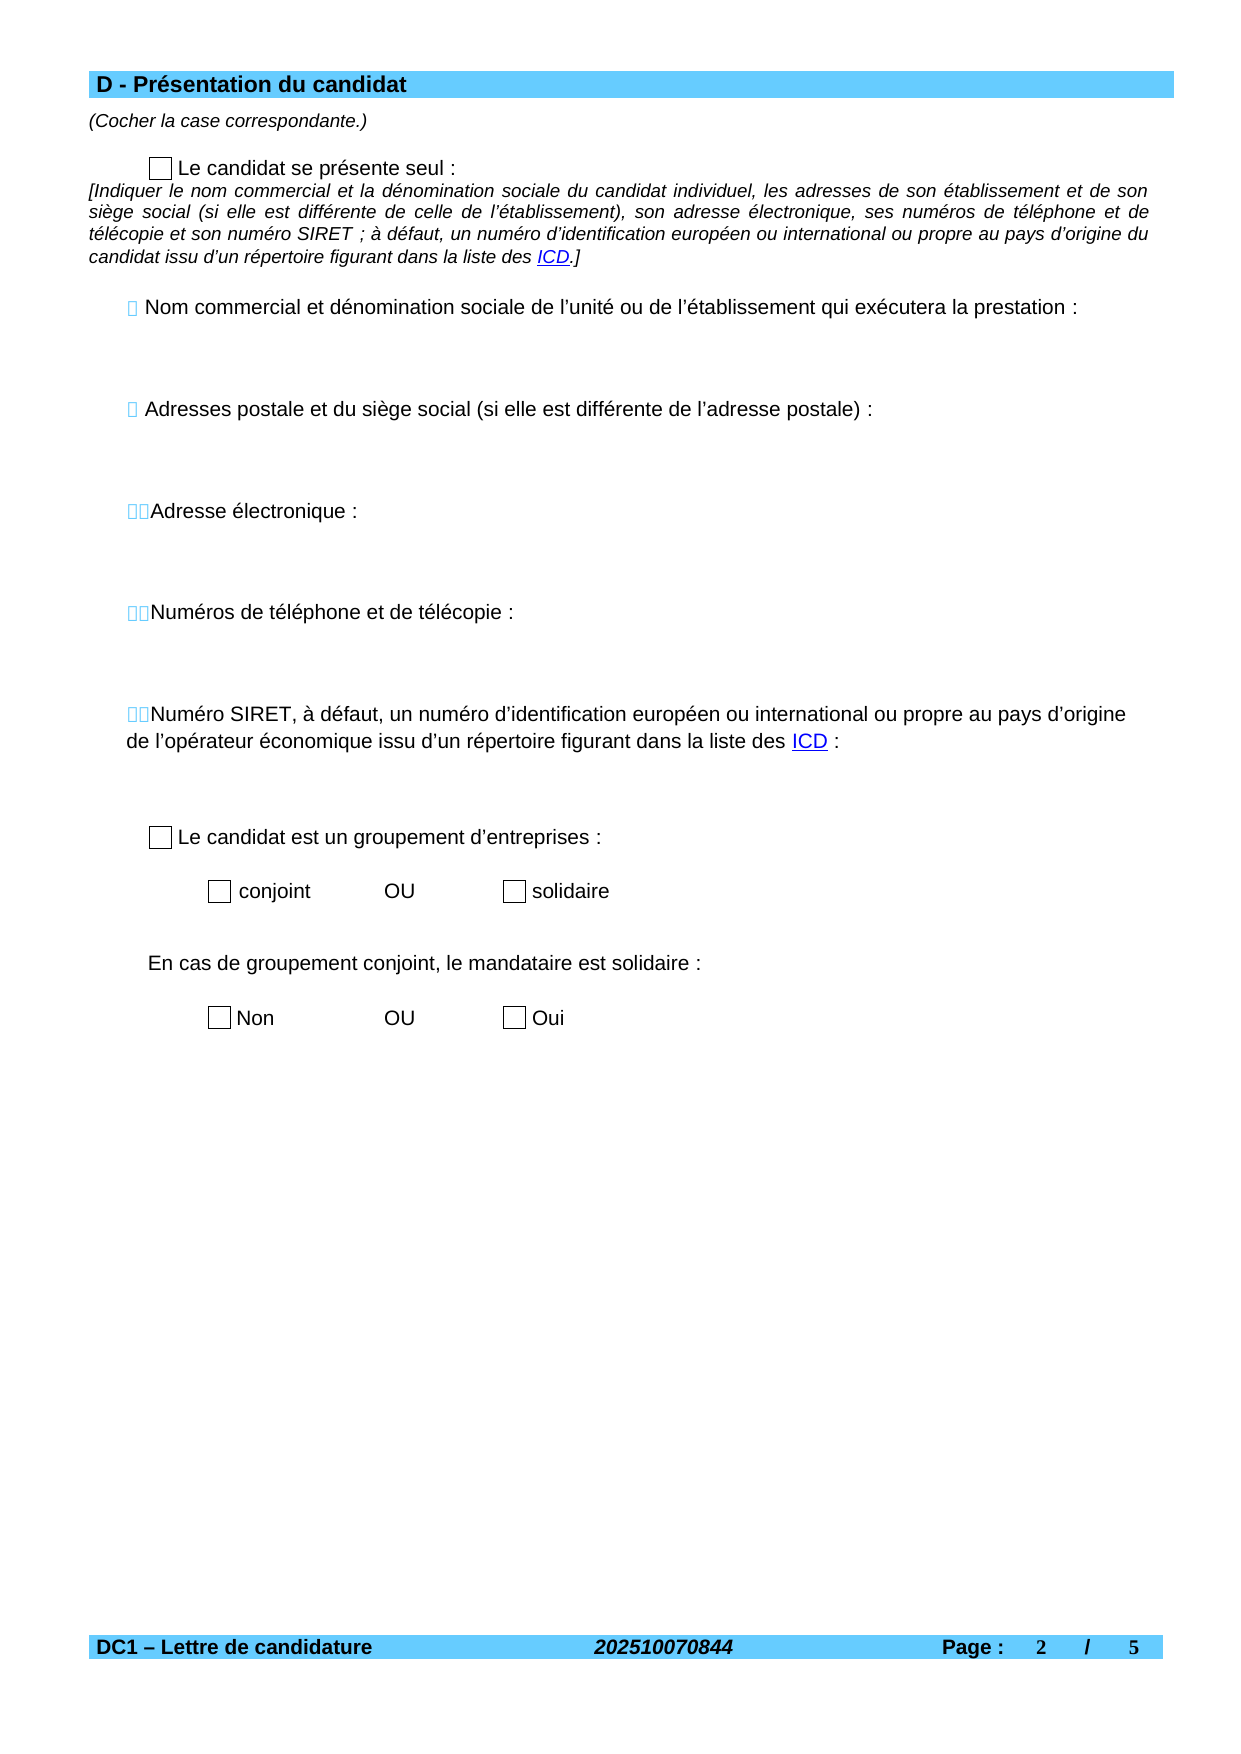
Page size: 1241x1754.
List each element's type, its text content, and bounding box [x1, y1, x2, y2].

text  Adresses postale et du siège social (si elle est différente de l’adresse postale) : [126, 394, 1152, 424]
text Numéros de téléphone et de télécopie : [126, 597, 1152, 627]
text (Cocher la case correspondante.) [89, 110, 1152, 132]
text Adresse électronique : [126, 496, 1152, 526]
text Le candidat est un groupement d’entreprises : [89, 825, 1152, 849]
text Numéro SIRET, à défaut, un numéro d’identification européen ou international ou propre au pays d’origine de l’opérateur économique issu d’un répertoire figurant dans la liste des ICD : [126, 699, 1152, 753]
text  Nom commercial et dénomination sociale de l’unité ou de l’établissement qui exécutera la prestation : [126, 292, 1152, 322]
text conjoint OU solidaire [148, 879, 1152, 903]
text Le candidat se présente seul : [148, 156, 1152, 180]
text Non OU Oui [148, 1005, 1152, 1029]
table_header D - Présentation du candidat [89, 71, 1174, 98]
text [Indiquer le nom commercial et la dénomination sociale du candidat individuel, les adresses de son établissement et de son siège social (si elle est différente de celle de l’établissement), son adresse électronique, ses numéros de téléphone et de télécopie et son numéro SIRET ; à défaut, un numéro d’identification européen ou international ou propre au pays d’origine du candidat issu d’un répertoire figurant dans la liste des ICD.] [89, 180, 1152, 268]
text En cas de groupement conjoint, le mandataire est solidaire : [89, 951, 1152, 975]
